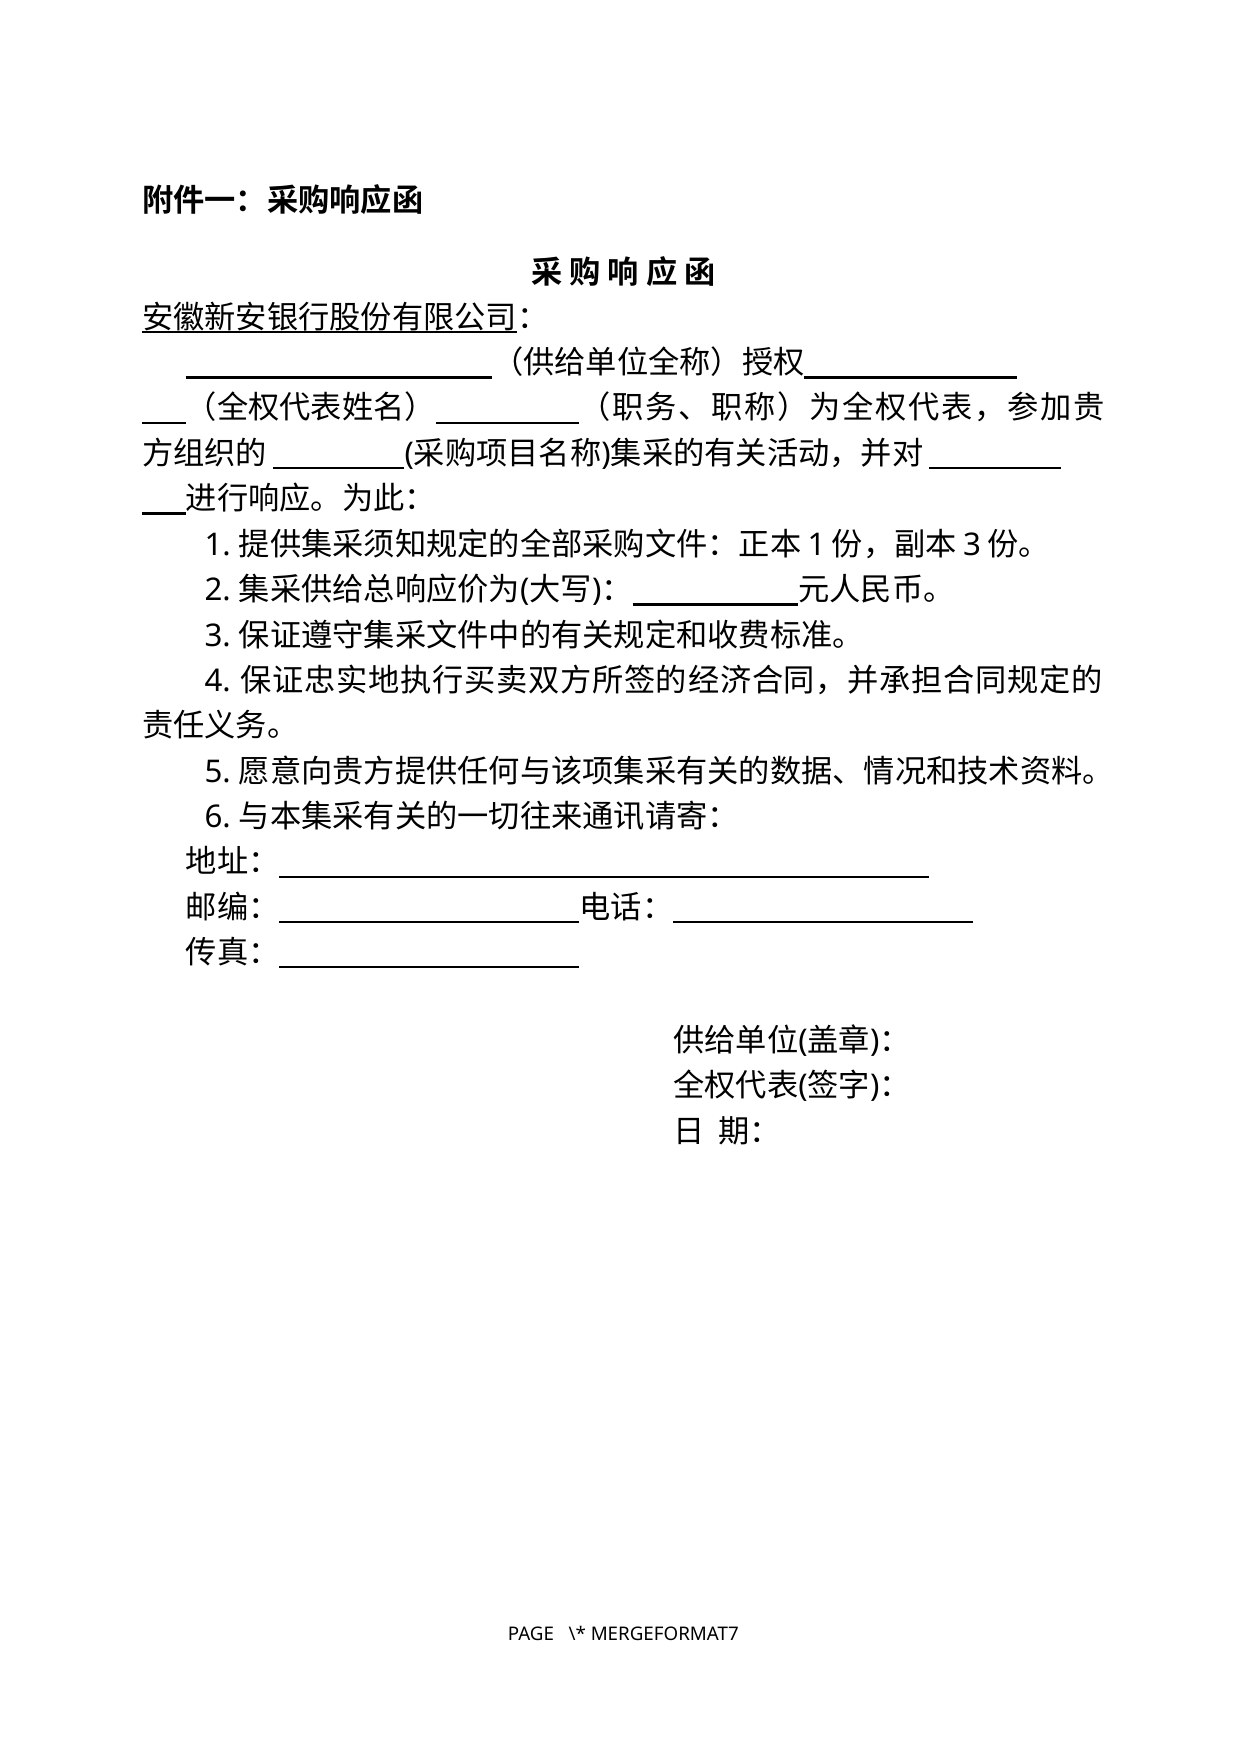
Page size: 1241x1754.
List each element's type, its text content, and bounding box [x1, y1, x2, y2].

text 1. 提供集采须知规定的全部采购文件：正本1份，副本3份。 [142, 519, 1104, 564]
text 4. 保证忠实地执行买卖双方所签的经济合同，并承担合同规定的责任义务。 [142, 655, 1104, 746]
text 2. 集采供给总响应价为(大写)： 元人民币。 [142, 564, 1104, 610]
text 采 购 响 应 函 [142, 247, 1104, 292]
text 全权代表(签字)： [629, 1060, 1104, 1106]
text 3. 保证遵守集采文件中的有关规定和收费标准。 [142, 610, 1104, 655]
text 地址： [142, 837, 1104, 882]
text 6. 与本集采有关的一切往来通讯请寄： [142, 791, 1104, 837]
subtitle 附件一：采购响应函 [142, 175, 1104, 220]
text 日 期： [629, 1106, 1104, 1151]
text 供给单位(盖章)： [629, 1015, 1104, 1060]
text 5. 愿意向贵方提供任何与该项集采有关的数据、情况和技术资料。 [142, 746, 1104, 791]
text 邮编： 电话： [142, 882, 1104, 927]
text 传真： [142, 927, 1104, 972]
text 安徽新安银行股份有限公司： [142, 292, 1104, 337]
text （供给单位全称）授权 （全权代表姓名） （职务、职称）为全权代表，参加贵方组织的 (采购项目名称)集采的有关活动，并对 进行响应。为此： [142, 337, 1104, 519]
